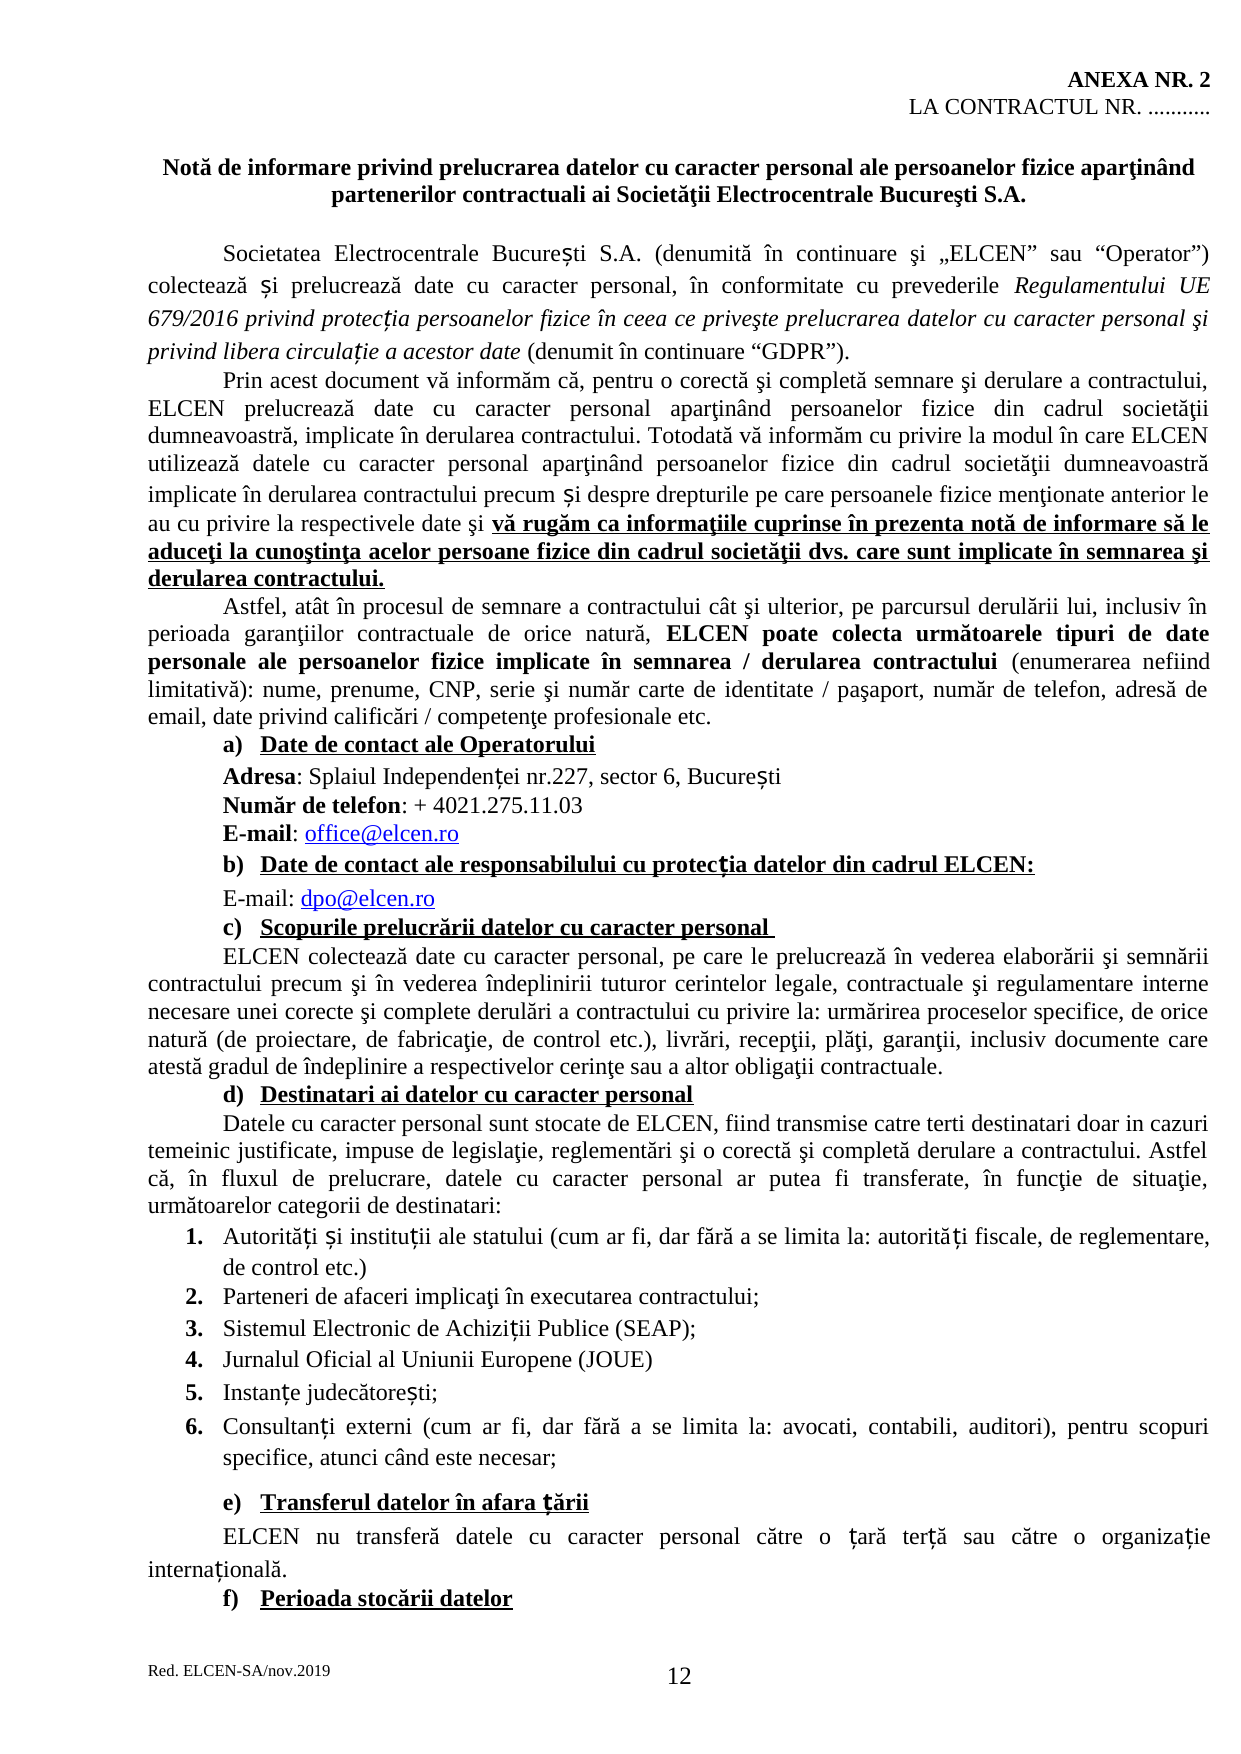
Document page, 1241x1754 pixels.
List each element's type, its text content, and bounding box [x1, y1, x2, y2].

list Scopurile prelucrării datelor cu caracter personal [223, 912, 1211, 940]
text LA CONTRACTUL NR. ........... [148, 93, 1211, 119]
list Parteneri de afaceri implicaţi în executarea contractului; [185, 1282, 1211, 1310]
list Destinatari ai datelor cu caracter personal [223, 1080, 1211, 1107]
text Adresa: Splaiul Independenței nr.227, sector 6, București [148, 759, 1211, 791]
text E-mail: office@elcen.ro [148, 819, 1211, 847]
text anexa nr. 2 [148, 67, 1211, 93]
list Autorități și instituții ale statului (cum ar fi, dar fără a se limita la: autorități fiscale, de reglementare, de control etc.) [185, 1219, 1211, 1281]
list Transferul datelor în afara țării [223, 1485, 1211, 1518]
text Astfel, atât în procesul de semnare a contractului cât şi ulterior, pe parcursul derulării lui, inclusiv în perioada garanţiilor contractuale de orice natură, ELCEN poate colecta următoarele tipuri de date personale ale persoanelor fizice implicate în semnarea / derularea contractului (enumerarea nefiind limitativă): nume, prenume, CNP, serie şi număr carte de identitate / paşaport, număr de telefon, adresă de email, date privind calificări / competenţe profesionale etc. [148, 592, 1211, 730]
text Notă de informare privind prelucrarea datelor cu caracter personal ale persoanelor fizice aparţinând partenerilor contractuali ai Societăţii Electrocentrale Bucureşti S.A. [148, 153, 1211, 208]
text ELCEN colectează date cu caracter personal, pe care le prelucrează în vederea elaborării şi semnării contractului precum şi în vederea îndeplinirii tuturor cerintelor legale, contractuale şi regulamentare interne necesare unei corecte şi complete derulări a contractului cu privire la: urmărirea proceselor specifice, de orice natură (de proiectare, de fabricaţie, de control etc.), livrări, recepţii, plăţi, garanţii, inclusiv documente care atestă gradul de îndeplinire a respectivelor cerinţe sau a altor obligaţii contractuale. [148, 942, 1211, 1080]
list Sistemul Electronic de Achiziții Publice (SEAP); [185, 1311, 1211, 1344]
list Date de contact ale Operatorului [223, 730, 1211, 757]
text Datele cu caracter personal sunt stocate de ELCEN, fiind transmise catre terti destinatari doar in cazuri temeinic justificate, impuse de legislaţie, reglementări şi o corectă şi completă derulare a contractului. Astfel că, în fluxul de prelucrare, datele cu caracter personal ar putea fi transferate, în funcţie de situaţie, următoarelor categorii de destinatari: [148, 1109, 1211, 1219]
list Perioada stocării datelor [223, 1584, 1211, 1612]
text E-mail: dpo@elcen.ro [148, 884, 1211, 912]
list Consultanți externi (cum ar fi, dar fără a se limita la: avocati, contabili, auditori), pentru scopuri specifice, atunci când este necesar; [185, 1409, 1211, 1471]
text Număr de telefon: + 4021.275.11.03 [148, 791, 1211, 819]
text ELCEN nu transferă datele cu caracter personal către o țară terță sau către o organizație internațională. [148, 1519, 1211, 1584]
list Jurnalul Oficial al Uniunii Europene (JOUE) [185, 1346, 1211, 1373]
text Societatea Electrocentrale București S.A. (denumită în continuare şi „ELCEN” sau “Operator”) colectează și prelucrează date cu caracter personal, în conformitate cu prevederile Regulamentului UE 679/2016 privind protecția persoanelor fizice în ceea ce priveşte prelucrarea datelor cu caracter personal şi privind libera circulație a acestor date (denumit în continuare “GDPR”). [148, 236, 1211, 366]
list Date de contact ale responsabilului cu protecția datelor din cadrul ELCEN: [223, 847, 1240, 879]
list Instanțe judecătorești; [185, 1375, 1211, 1407]
text Prin acest document vă informăm că, pentru o corectă şi completă semnare şi derulare a contractului, ELCEN prelucrează date cu caracter personal aparţinând persoanelor fizice din cadrul societăţii dumneavoastră, implicate în derularea contractului. Totodată vă informăm cu privire la modul în care ELCEN utilizează datele cu caracter personal aparţinând persoanelor fizice din cadrul societăţii dumneavoastră implicate în derularea contractului precum și despre drepturile pe care persoanele fizice menţionate anterior le au cu privire la respectivele date şi vă rugăm ca informaţiile cuprinse în prezenta notă de informare să le aduceţi la cunoştinţa acelor persoane fizice din cadrul societăţii dvs. care sunt implicate în semnarea şi derularea contractului. [148, 366, 1211, 592]
